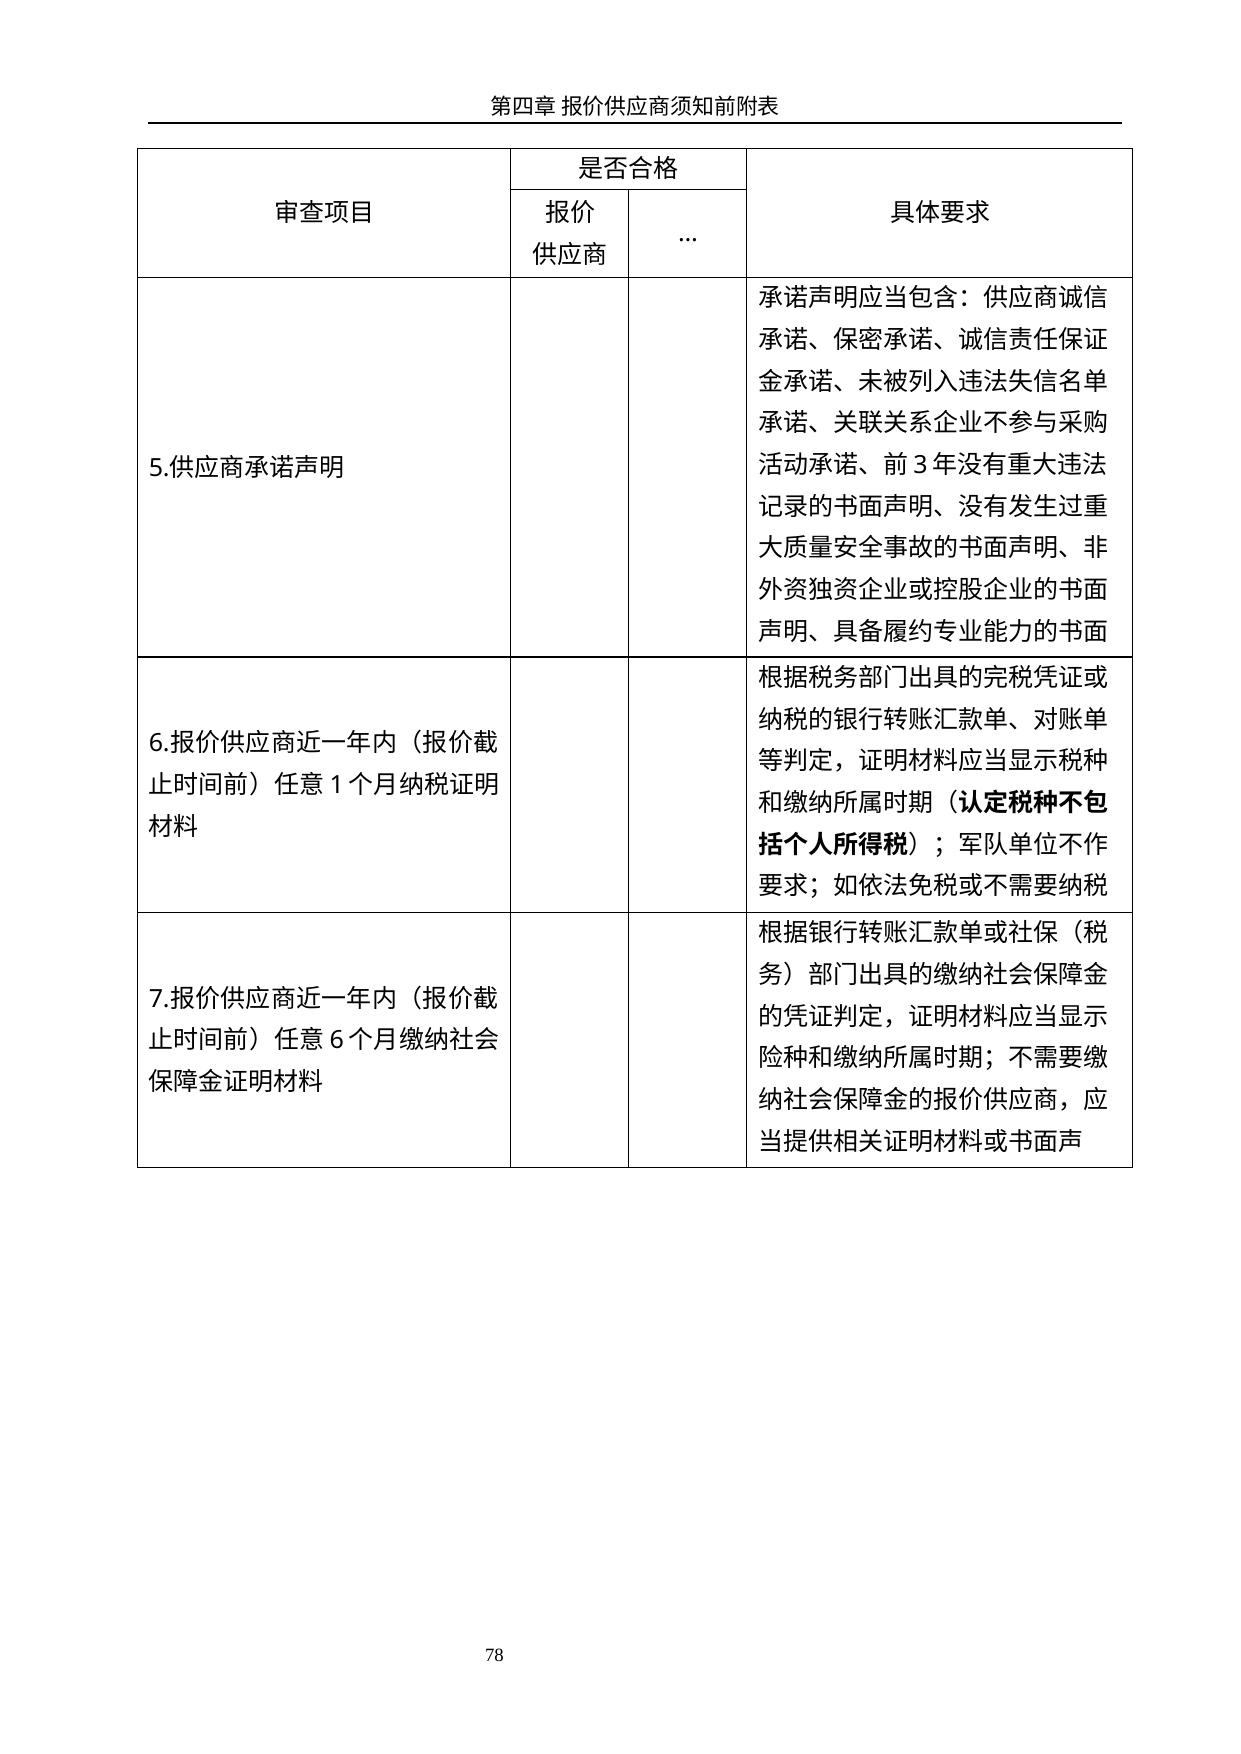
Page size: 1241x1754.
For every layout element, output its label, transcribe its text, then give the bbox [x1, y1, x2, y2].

table_cell 承诺声明应当包含：供应商诚信承诺、保密承诺、诚信责任保证金承诺、未被列入违法失信名单承诺、关联关系企业不参与采购活动承诺、前3年没有重大违法记录的书面声明、没有发生过重大质量安全事故的书面声明、非外资独资企业或控股企业的书面声明、具备履约专业能力的书面声明、谈判保证金认缴承诺。 [747, 278, 1132, 656]
table_cell 7.报价供应商近一年内（报价截止时间前）任意6个月缴纳社会保障金证明材料 [138, 913, 510, 1167]
table_header 审查项目 [138, 149, 510, 277]
table_cell 5.供应商承诺声明 [138, 278, 510, 656]
table_cell … [629, 190, 746, 277]
table_cell [629, 278, 746, 656]
table_cell [629, 658, 746, 912]
table_header 具体要求 [747, 149, 1132, 277]
table_cell [511, 278, 628, 656]
table_cell [511, 913, 628, 1167]
table_cell [511, 658, 628, 912]
table_cell 根据银行转账汇款单或社保（税务）部门出具的缴纳社会保障金的凭证判定，证明材料应当显示险种和缴纳所属时期；不需要缴纳社会保障金的报价供应商，应当提供相关证明材料或书面声明。代缴社保证明材料不予认可。 [747, 913, 1132, 1167]
table_cell 根据税务部门出具的完税凭证或纳税的银行转账汇款单、对账单等判定，证明材料应当显示税种和缴纳所属时期（认定税种不包括个人所得税）；军队单位不作要求；如依法免税或不需要纳税的，提供相应证明材料。 [747, 658, 1132, 912]
table_cell [629, 913, 746, 1167]
table_cell 6.报价供应商近一年内（报价截止时间前）任意1个月纳税证明材料 [138, 658, 510, 912]
table_header 是否合格 [511, 149, 746, 189]
table_cell 报价 供应商 [511, 190, 628, 277]
